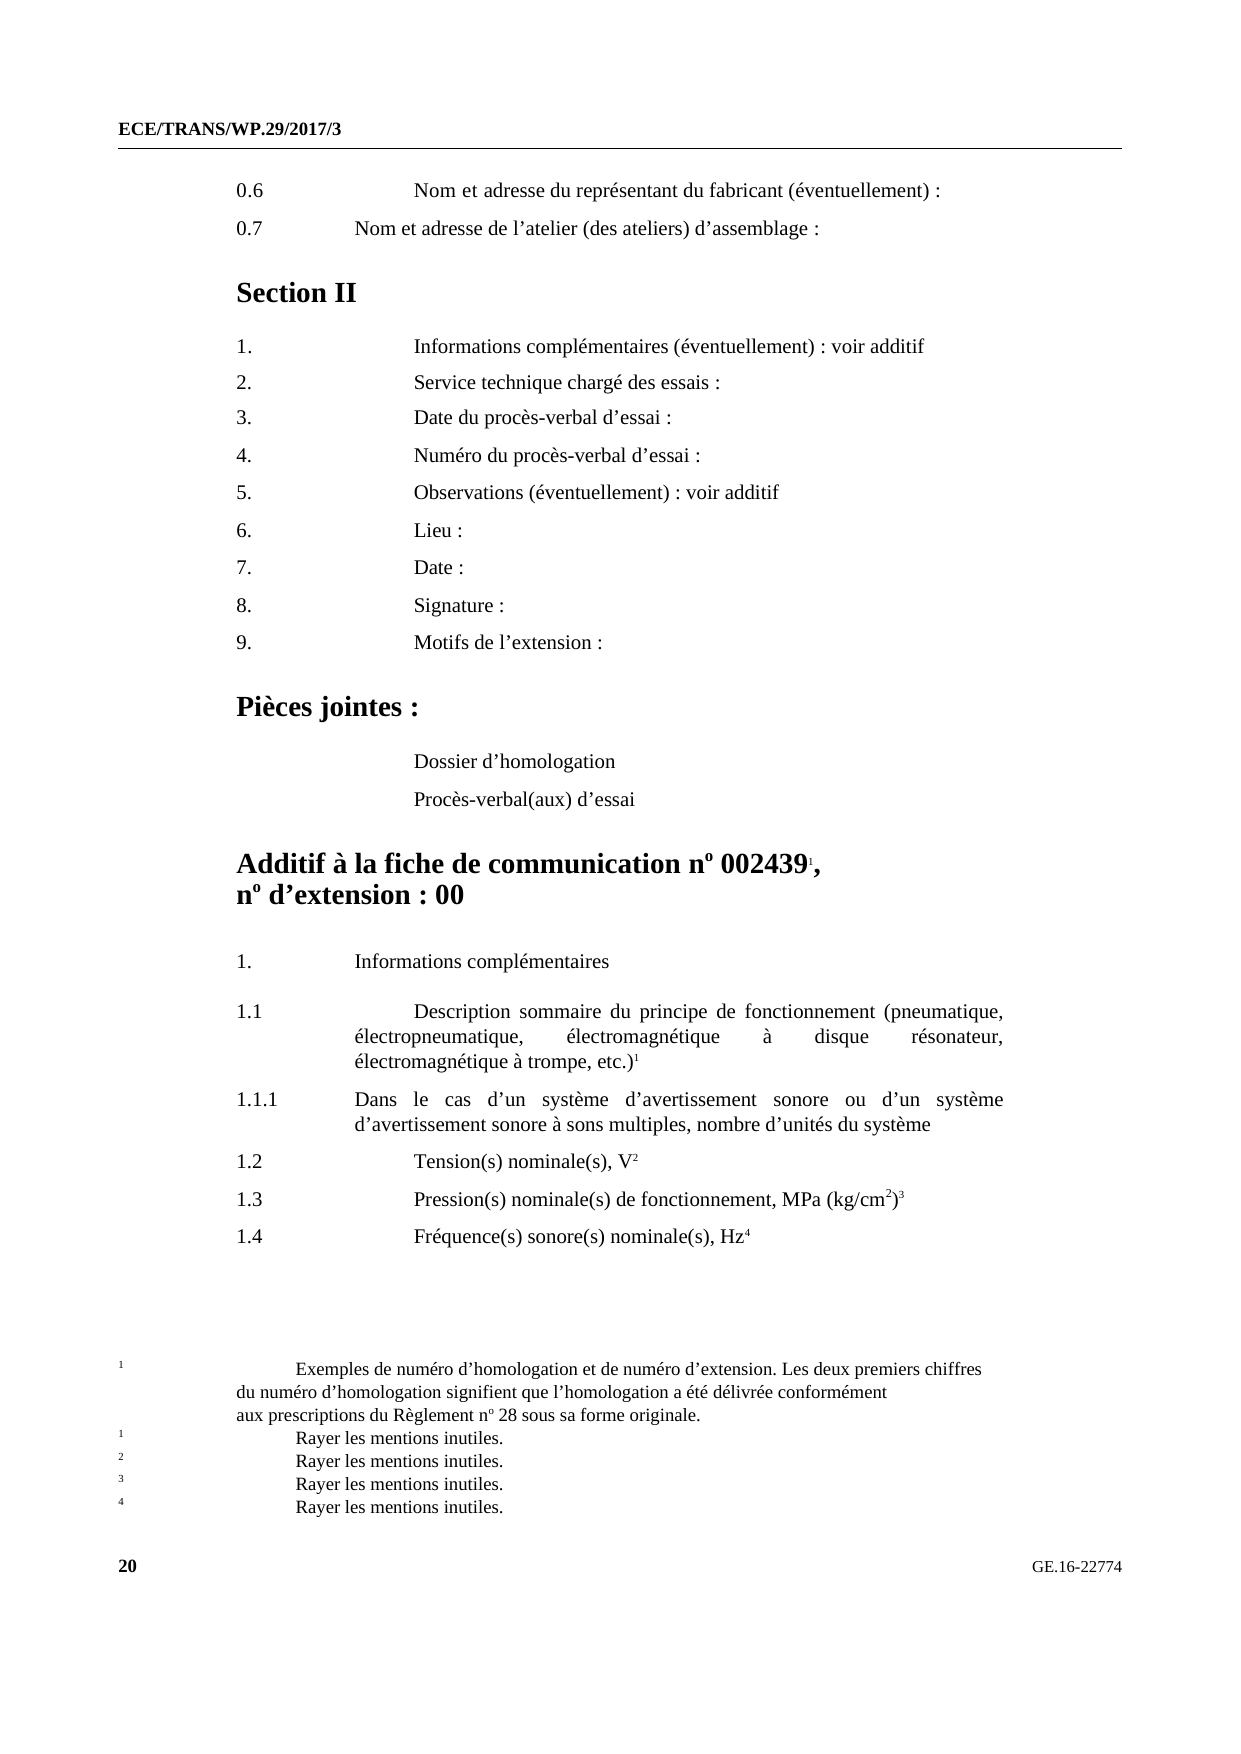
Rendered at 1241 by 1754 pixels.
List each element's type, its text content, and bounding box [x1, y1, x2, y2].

text 1.1 Description sommaire du principe de fonctionnement (pneumatique, électropneumatique, électromagnétique à disque résonateur, électromagnétique à trompe, etc.) [236, 998, 1004, 1073]
text 2. Service technique chargé des essais : [236, 369, 1004, 394]
text 3. Date du procès-verbal d’essai : [236, 404, 1004, 429]
text 6. Lieu : [236, 517, 1004, 542]
text 1.2 Tension(s) nominale(s), V [236, 1148, 1004, 1173]
text Pièces jointes : [118, 692, 1004, 723]
text 4. Numéro du procès-verbal d’essai : [236, 442, 1004, 467]
text 5. Observations (éventuellement) : voir additif [236, 479, 1004, 504]
text 1. Informations complémentaires (éventuellement) : voir additif [236, 333, 1004, 358]
text Additif à la fiche de communication no 002439, no d’extension : 00 [118, 848, 1004, 911]
text 9. Motifs de l’extension : [236, 629, 1004, 654]
text 1.3 Pression(s) nominale(s) de fonctionnement, MPa (kg/cm2) [236, 1186, 1004, 1211]
text 0.7 Nom et adresse de l’atelier (des ateliers) d’assemblage : [236, 215, 1004, 240]
text 7. Date : [236, 554, 1004, 579]
text 0.6 Nom et adresse du représentant du fabricant (éventuellement) : [236, 177, 1004, 202]
text 1.4 Fréquence(s) sonore(s) nominale(s), Hz [236, 1223, 1004, 1248]
text Procès-verbal(aux) d’essai [354, 786, 1004, 811]
text 1.1.1 Dans le cas d’un système d’avertissement sonore ou d’un système d’avertissement sonore à sons multiples, nombre d’unités du système [236, 1086, 1004, 1136]
text 1. Informations complémentaires [236, 948, 1004, 973]
text Dossier d’homologation [354, 748, 1004, 773]
text 8. Signature : [236, 592, 1004, 617]
text Section II [118, 277, 1004, 308]
